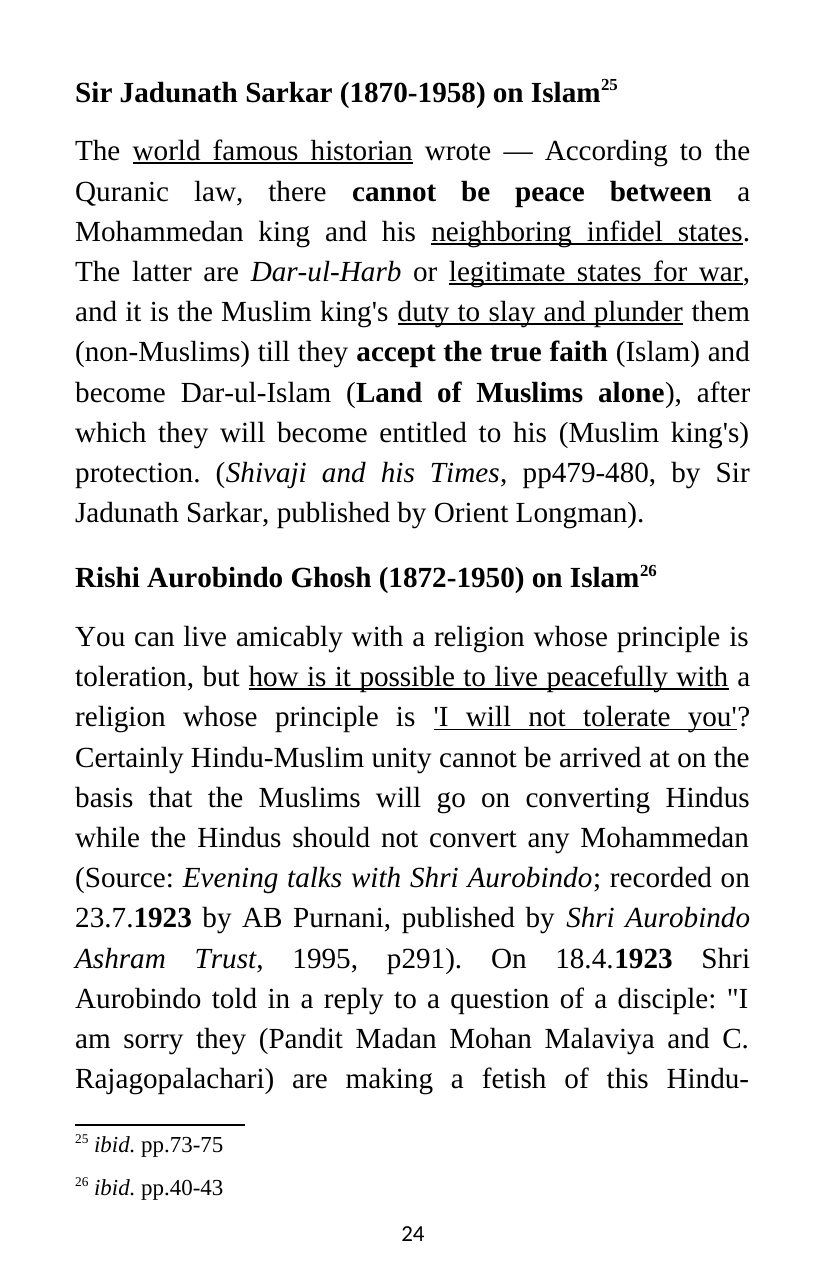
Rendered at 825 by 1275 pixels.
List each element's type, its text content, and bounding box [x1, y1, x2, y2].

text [75, 619, 750, 1095]
subtitle Rishi Aurobindo Ghosh (1872-1950) on Islam [75, 561, 750, 594]
text The world famous historian wrote — According to the Quranic law, there cannot be peace between a Mohammedan king and his neighboring infidel states. The latter are Dar-ul-Harb or legitimate states for war, and it is the Muslim king's duty to slay and plunder them (non-Muslims) till they accept the true faith (Islam) and become Dar-ul-Islam (Land of Muslims alone), after which they will become entitled to his (Muslim king's) protection. (Shivaji and his Times, pp479-480, by Sir Jadunath Sarkar, published by Orient Longman). [75, 133, 750, 529]
subtitle Sir Jadunath Sarkar (1870-1958) on Islam [75, 75, 750, 108]
